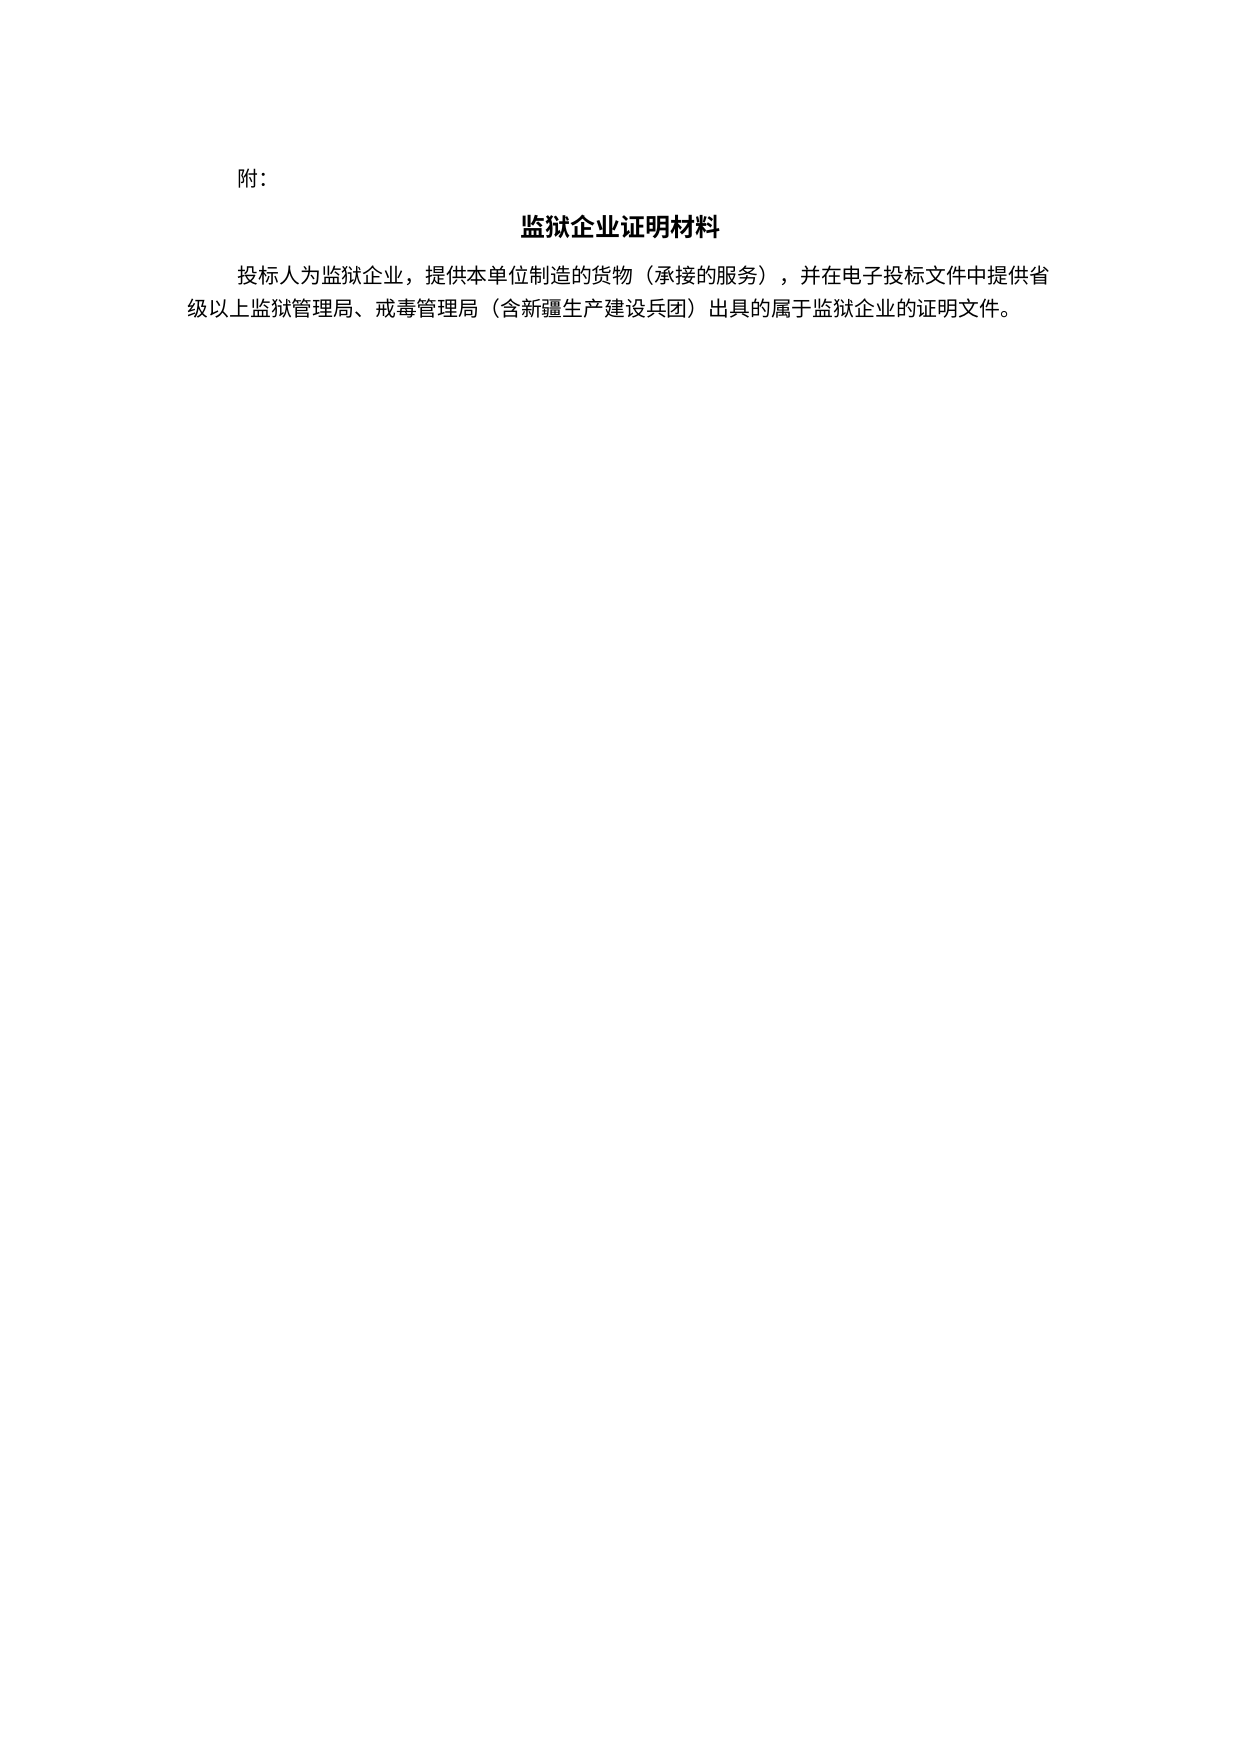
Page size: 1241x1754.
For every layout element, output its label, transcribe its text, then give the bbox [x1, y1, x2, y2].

text 投标人为监狱企业，提供本单位制造的货物（承接的服务），并在电子投标文件中提供省级以上监狱管理局、戒毒管理局（含新疆生产建设兵团）出具的属于监狱企业的证明文件。 [187, 259, 1053, 324]
text 附： [187, 162, 1053, 194]
text 监狱企业证明材料 [187, 194, 1053, 259]
